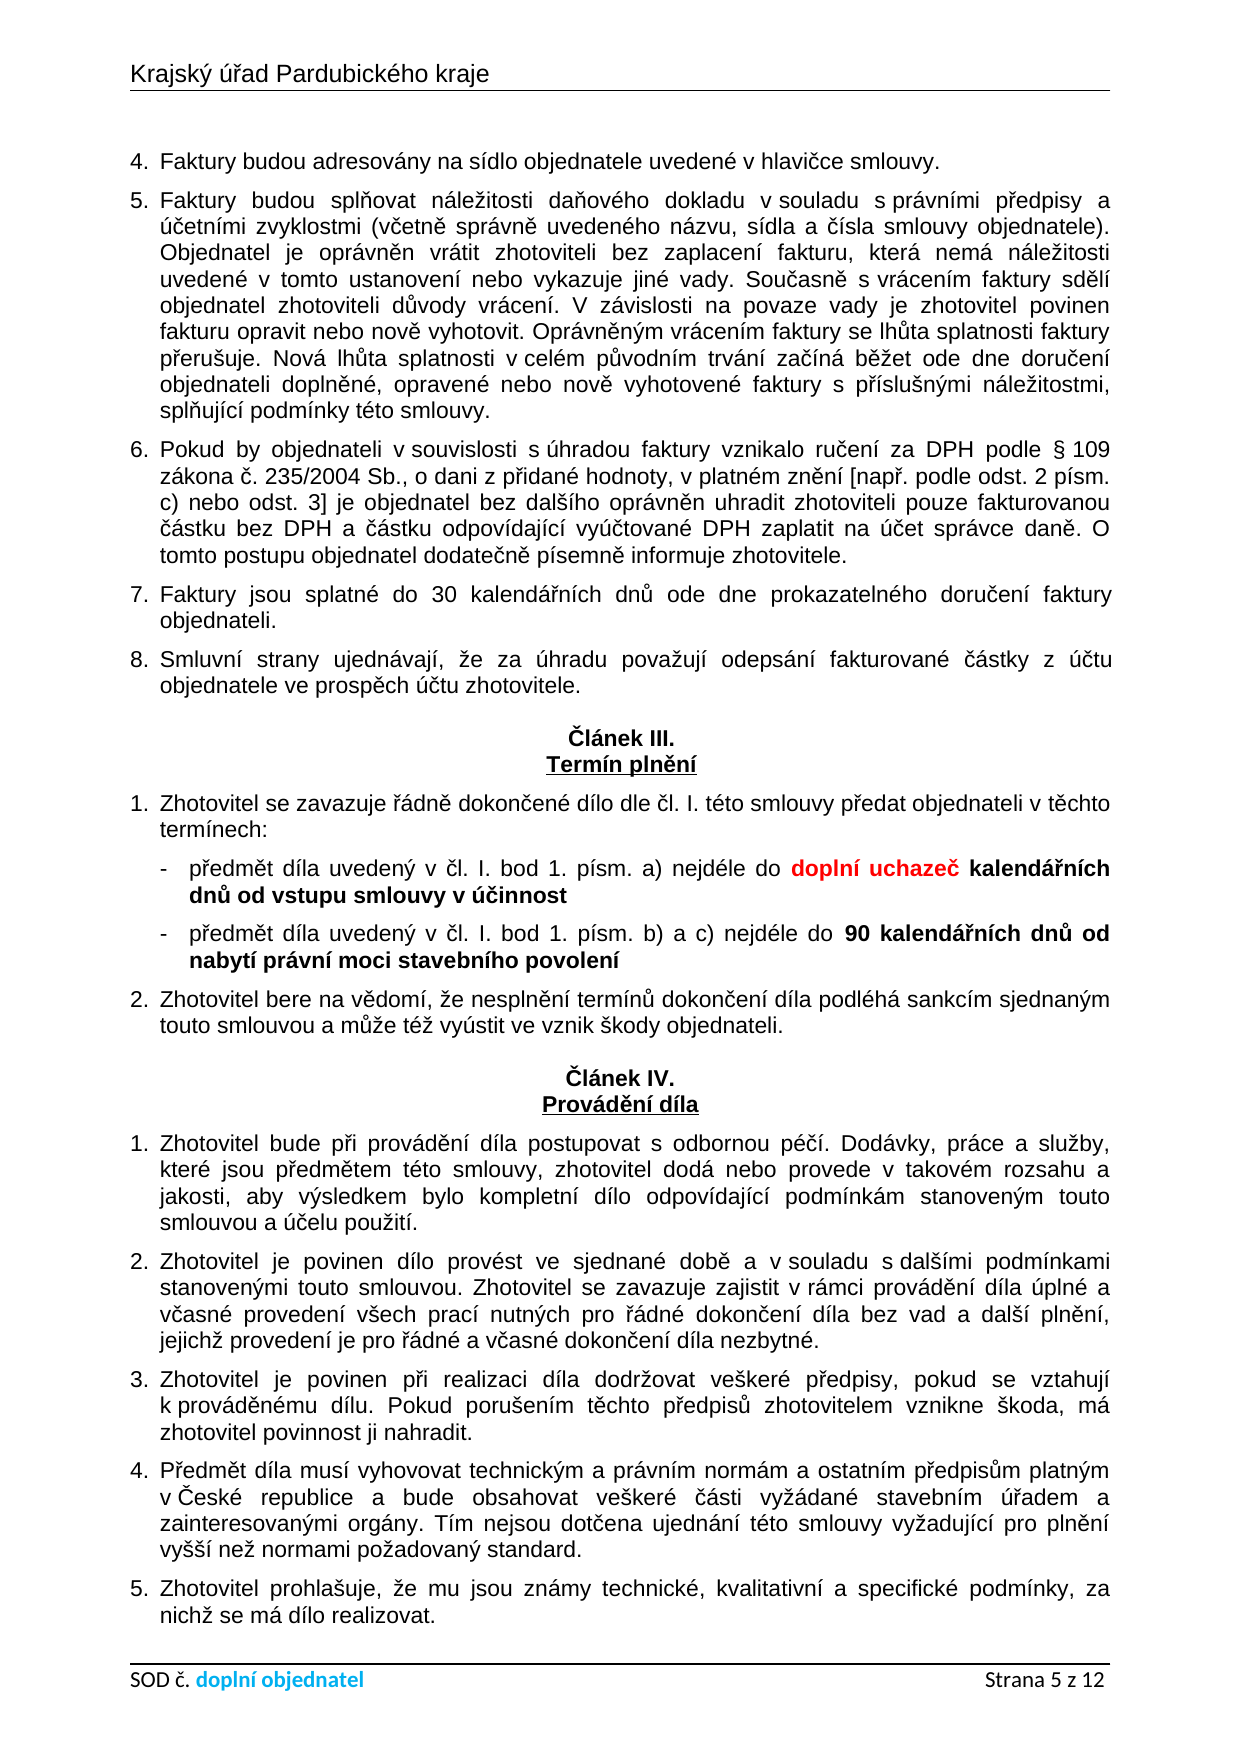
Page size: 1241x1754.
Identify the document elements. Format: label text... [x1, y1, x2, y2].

list Zhotovitel je povinen při realizaci díla dodržovat veškeré předpisy, pokud se vztahují k prováděnému dílu. Pokud porušením těchto předpisů zhotovitelem vznikne škoda, má zhotovitel povinnost ji nahradit. [130, 1366, 1110, 1445]
list Zhotovitel bude při provádění díla postupovat s odbornou péčí. Dodávky, práce a služby, které jsou předmětem této smlouvy, zhotovitel dodá nebo provede v takovém rozsahu a jakosti, aby výsledkem bylo kompletní dílo odpovídající podmínkám stanoveným touto smlouvou a účelu použití. [130, 1130, 1110, 1235]
list Zhotovitel se zavazuje řádně dokončené dílo dle čl. I. této smlouvy předat objednateli v těchto termínech: [130, 790, 1110, 843]
list Zhotovitel prohlašuje, že mu jsou známy technické, kvalitativní a specifické podmínky, za nichž se má dílo realizovat. [130, 1575, 1110, 1628]
list Článek IV. [130, 1065, 1110, 1091]
text - předmět díla uvedený v čl. I. bod 1. písm. a) nejdéle do doplní uchazeč kalendářních dnů od vstupu smlouvy v účinnost [159, 855, 1110, 908]
list Faktury budou adresovány na sídlo objednatele uvedené v hlavičce smlouvy. [130, 148, 1110, 174]
list Faktury budou splňovat náležitosti daňového dokladu v souladu s právními předpisy a účetními zvyklostmi (včetně správně uvedeného názvu, sídla a čísla smlouvy objednatele). Objednatel je oprávněn vrátit zhotoviteli bez zaplacení fakturu, která nemá náležitosti uvedené v tomto ustanovení nebo vykazuje jiné vady. Současně s vrácením faktury sdělí objednatel zhotoviteli důvody vrácení. V závislosti na povaze vady je zhotovitel povinen fakturu opravit nebo nově vyhotovit. Oprávněným vrácením faktury se lhůta splatnosti faktury přerušuje. Nová lhůta splatnosti v celém původním trvání začíná běžet ode dne doručení objednateli doplněné, opravené nebo nově vyhotovené faktury s příslušnými náležitostmi, splňující podmínky této smlouvy. [130, 187, 1110, 424]
list Smluvní strany ujednávají, že za úhradu považují odepsání fakturované částky z účtu objednatele ve prospěch účtu zhotovitele. [130, 646, 1113, 698]
list Faktury jsou splatné do 30 kalendářních dnů ode dne prokazatelného doručení faktury objednateli. [130, 581, 1113, 633]
text - předmět díla uvedený v čl. I. bod 1. písm. b) a c) nejdéle do 90 kalendářních dnů od nabytí právní moci stavebního povolení [159, 920, 1110, 973]
list Provádění díla [130, 1091, 1110, 1117]
list Zhotovitel bere na vědomí, že nesplnění termínů dokončení díla podléhá sankcím sjednaným touto smlouvou a může též vyústit ve vznik škody objednateli. [130, 986, 1110, 1038]
list Předmět díla musí vyhovovat technickým a právním normám a ostatním předpisům platným v České republice a bude obsahovat veškeré části vyžádané stavebním úřadem a zainteresovanými orgány. Tím nejsou dotčena ujednání této smlouvy vyžadující pro plnění vyšší než normami požadovaný standard. [130, 1457, 1110, 1563]
text Článek III. [130, 725, 1113, 751]
list Zhotovitel je povinen dílo provést ve sjednané době a v souladu s dalšími podmínkami stanovenými touto smlouvou. Zhotovitel se zavazuje zajistit v rámci provádění díla úplné a včasné provedení všech prací nutných pro řádné dokončení díla bez vad a další plnění, jejichž provedení je pro řádné a včasné dokončení díla nezbytné. [130, 1248, 1110, 1353]
text Termín plnění [130, 751, 1113, 777]
list Pokud by objednateli v souvislosti s úhradou faktury vznikalo ručení za DPH podle § 109 zákona č. 235/2004 Sb., o dani z přidané hodnoty, v platném znění [např. podle odst. 2 písm. c) nebo odst. 3] je objednatel bez dalšího oprávněn uhradit zhotoviteli pouze fakturovanou částku bez DPH a částku odpovídající vyúčtované DPH zaplatit na účet správce daně. O tomto postupu objednatel dodatečně písemně informuje zhotovitele. [130, 436, 1110, 568]
